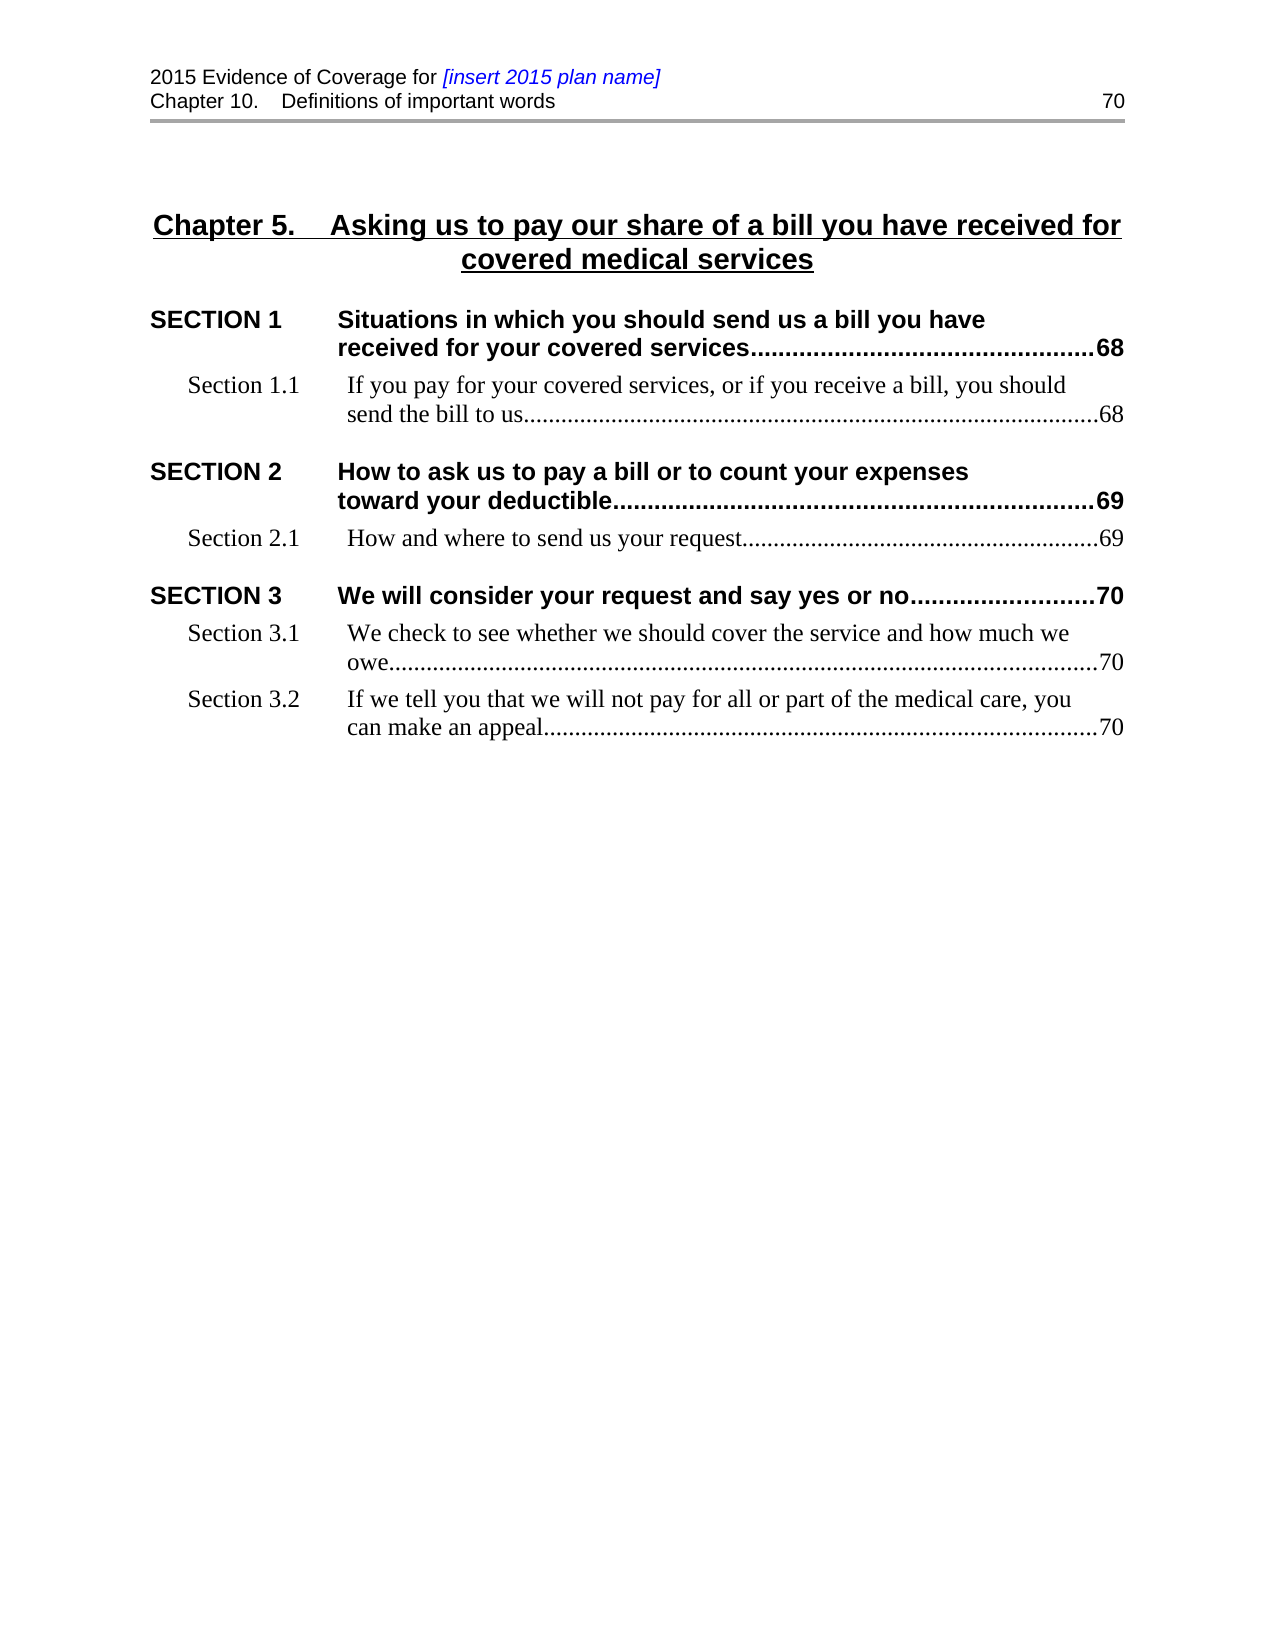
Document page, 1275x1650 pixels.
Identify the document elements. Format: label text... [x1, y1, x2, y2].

text Section 2.1 How and where to send us your request 69 [187, 523, 1087, 552]
text SECTION 3 We will consider your request and say yes or no 70 [150, 581, 1050, 609]
text Section 3.1 We check to see whether we should cover the service and how much we owe 70 [187, 618, 1087, 675]
subtitle Chapter 5. Asking us to pay our share of a bill you have received for covered medical services [150, 208, 1125, 275]
text SECTION 1 Situations in which you should send us a bill you have received for your covered services 68 [150, 304, 1050, 362]
text Section 1.1 If you pay for your covered services, or if you receive a bill, you should send the bill to us 68 [187, 370, 1087, 428]
text Section 3.2 If we tell you that we will not pay for all or part of the medical care, you can make an appeal 70 [187, 684, 1087, 741]
text SECTION 2 How to ask us to pay a bill or to count your expenses toward your deductible 69 [150, 457, 1050, 514]
